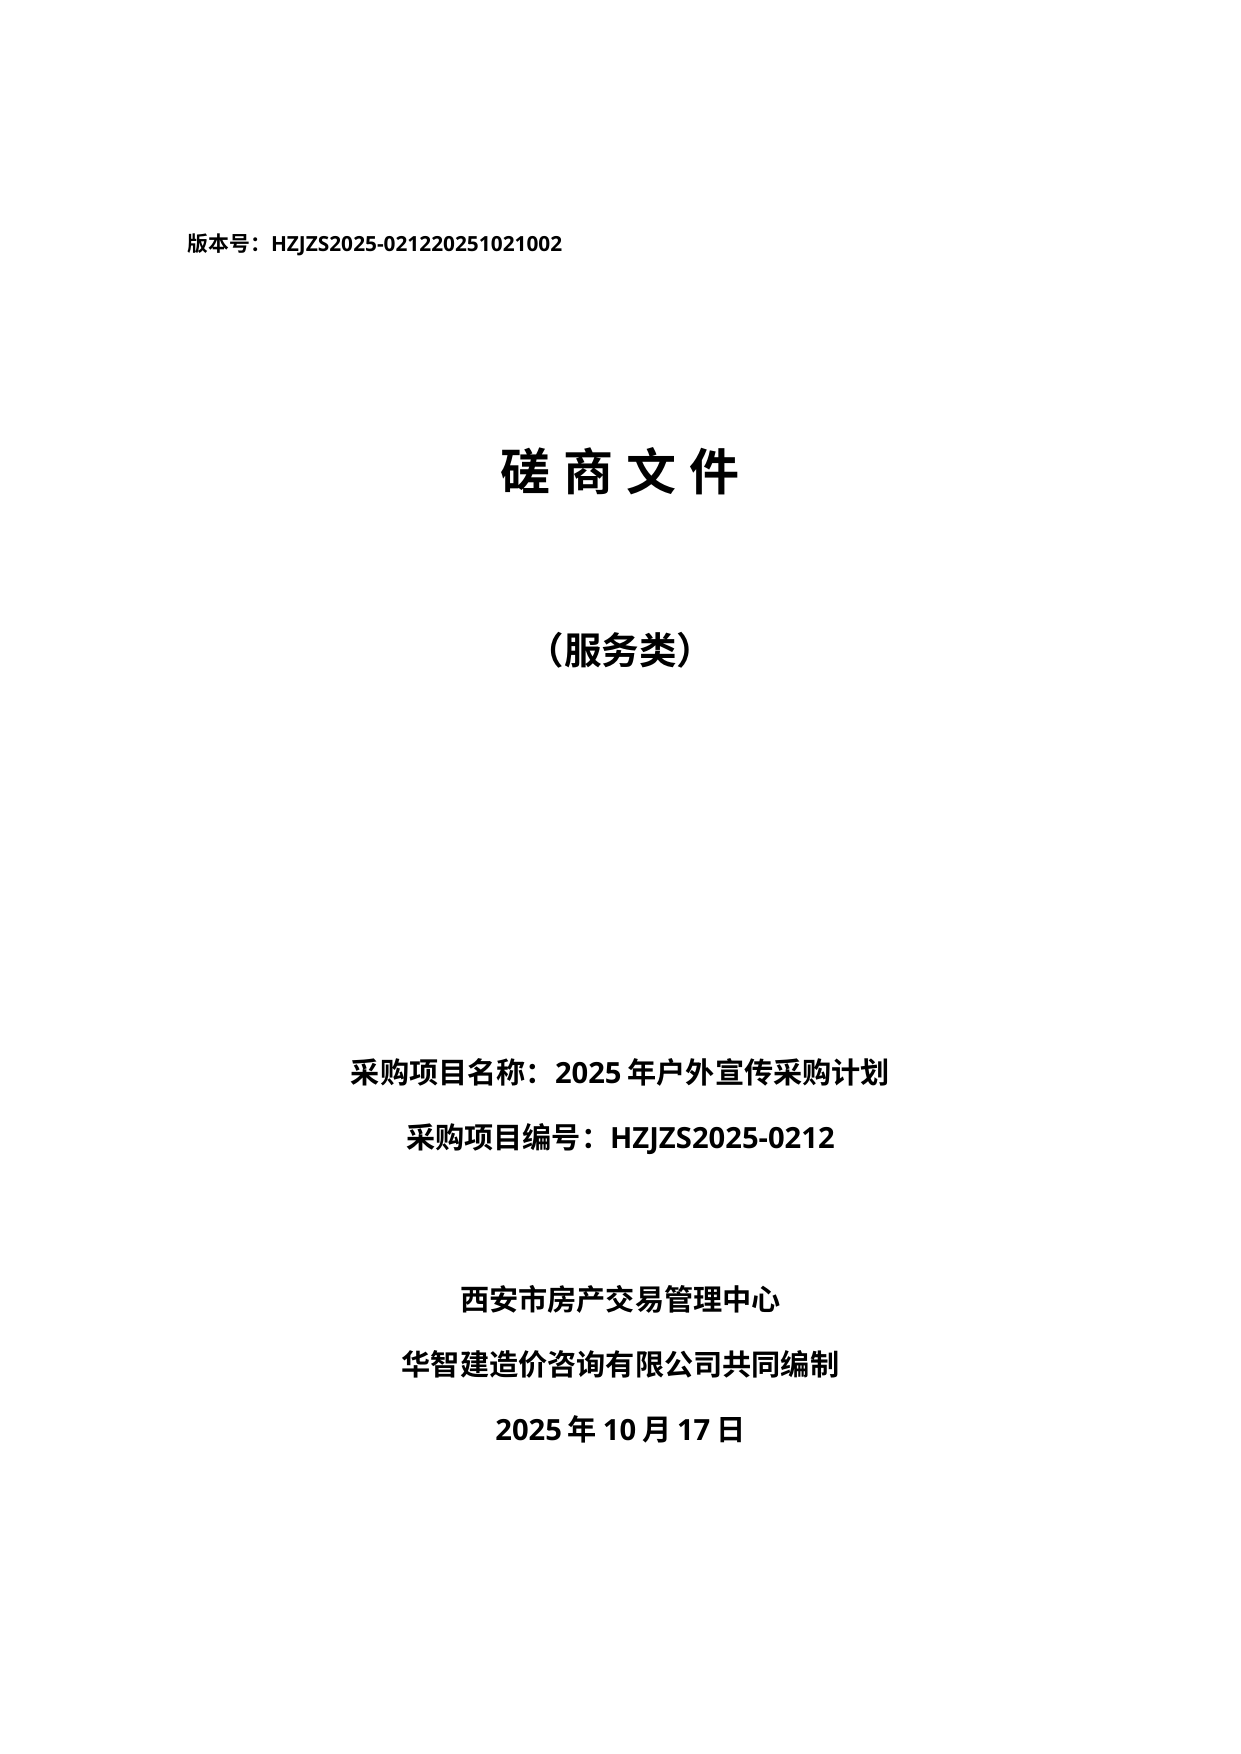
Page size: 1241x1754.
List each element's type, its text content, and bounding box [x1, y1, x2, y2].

text （服务类） [187, 617, 1053, 1039]
text 华智建造价咨询有限公司共同编制 [187, 1332, 1053, 1397]
text 采购项目名称：2025年户外宣传采购计划 [187, 1039, 1053, 1104]
text 磋 商 文 件 [187, 422, 1053, 617]
text 采购项目编号：HZJZS2025-0212 [187, 1104, 1053, 1267]
text 2025年10月17日 [187, 1397, 1053, 1462]
text 西安市房产交易管理中心 [187, 1267, 1053, 1332]
text 版本号：HZJZS2025-021220251021002 [187, 227, 1053, 422]
